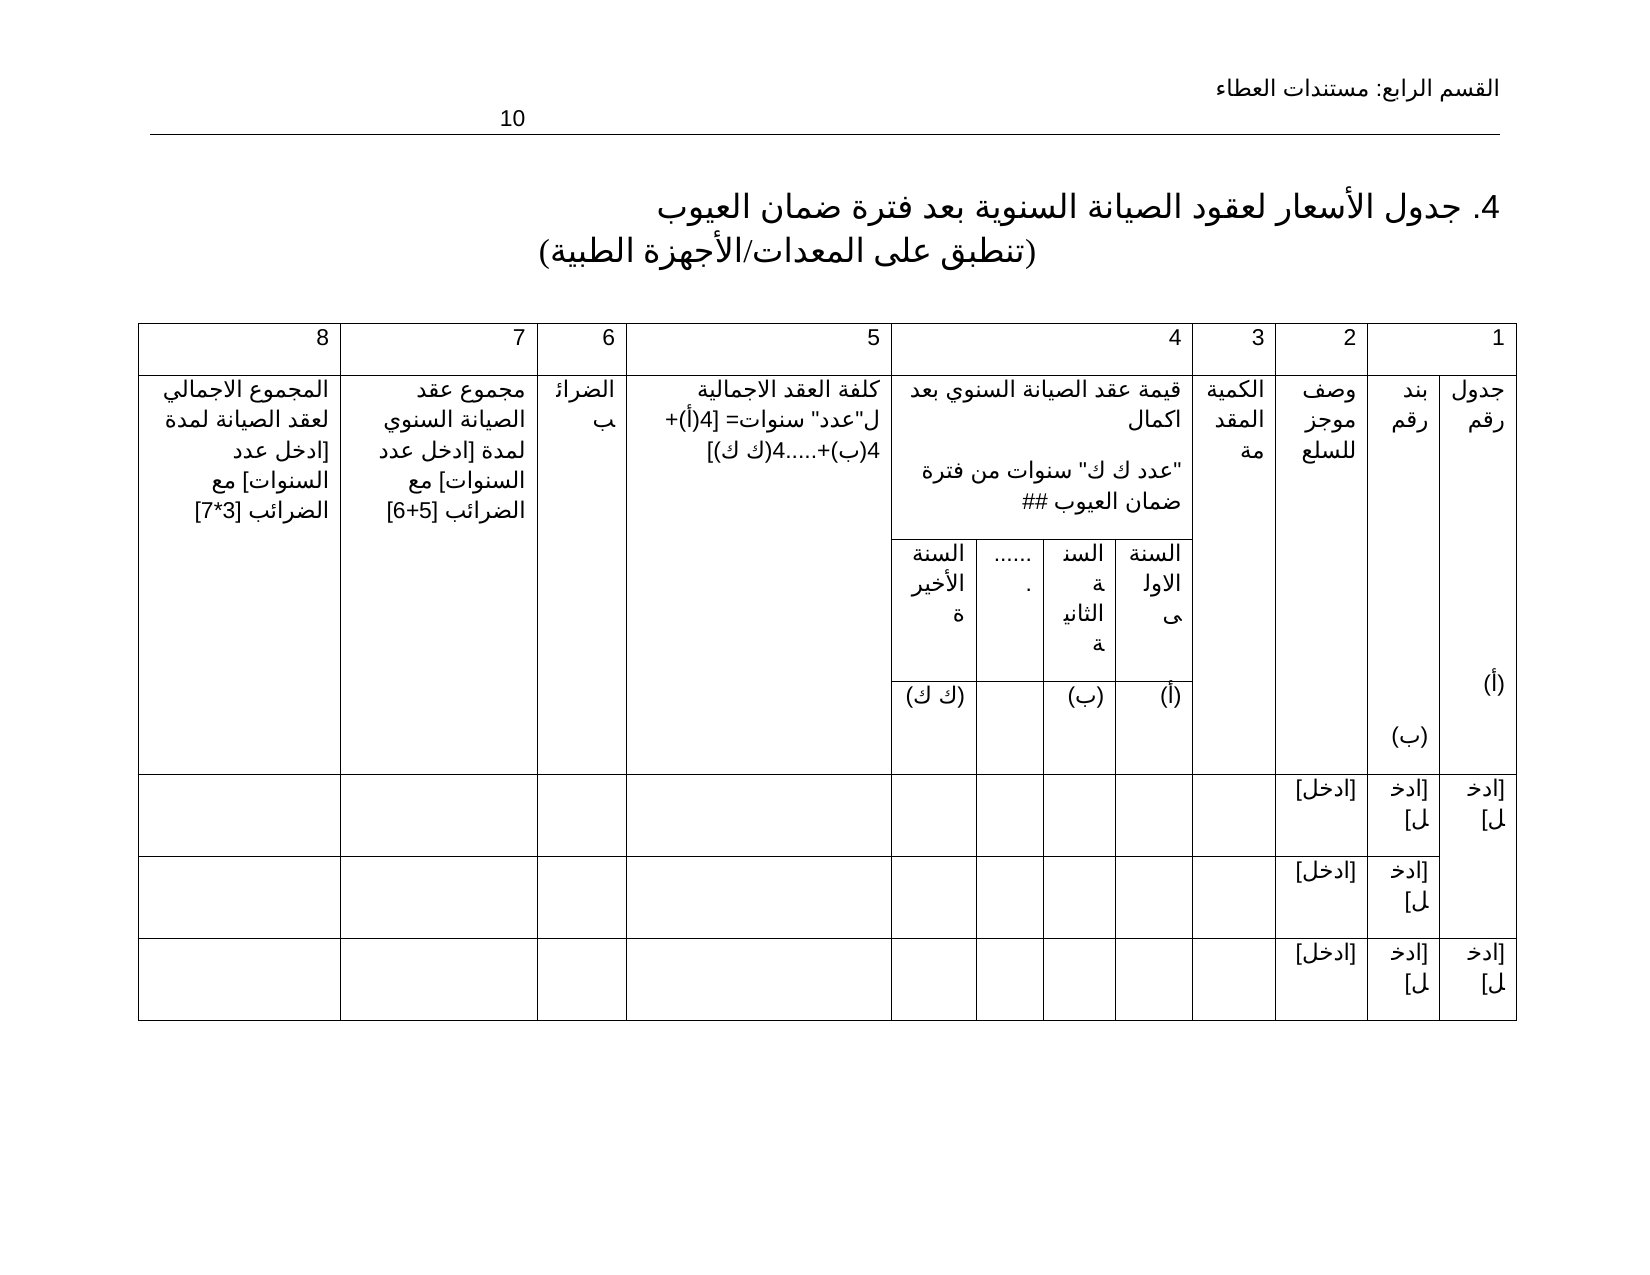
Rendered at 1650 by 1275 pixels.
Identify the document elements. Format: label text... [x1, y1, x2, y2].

table_header 4 [892, 324, 1192, 375]
table_cell [1116, 939, 1192, 1020]
table_cell [ادخل] [1368, 775, 1439, 856]
table_cell [ادخل] [1440, 775, 1516, 938]
table_cell [977, 682, 1043, 773]
table_cell (ب) [1044, 682, 1115, 773]
table_cell الضرائب [538, 376, 626, 773]
table_cell [1193, 939, 1275, 1020]
table_cell السنة الثانية [1044, 540, 1115, 681]
table_cell [627, 939, 891, 1020]
table_cell بند رقم (ب) [1368, 376, 1439, 773]
table_cell [139, 939, 340, 1020]
table_header 2 [1276, 324, 1367, 375]
table_cell السنة الأخيرة [892, 540, 976, 681]
table_cell [627, 857, 891, 938]
table_cell [538, 857, 626, 938]
table_cell [ادخل] [1368, 857, 1439, 938]
table_cell [341, 775, 537, 856]
table_cell [ادخل] [1368, 939, 1439, 1020]
table_cell [139, 857, 340, 938]
table_cell [ادخل] [1276, 857, 1367, 938]
table_cell [977, 775, 1043, 856]
table_cell [ادخل] [1440, 939, 1516, 1020]
table_cell كلفة العقد الاجمالية ل"عدد" سنوات= [4(أ)+4(ب)+.....4(ك ك)] [627, 376, 891, 773]
table_header 5 [627, 324, 891, 375]
subtitle يجب اصدار شهادة منشأ مصدّقة لكل السلع المستوردة عند الشحن4. جدول الأسعار لعقود الصيانة السنوية بعد فترة ضمان العيوب [150, 187, 1500, 226]
table_cell [627, 775, 891, 856]
table_cell [341, 857, 537, 938]
table_cell (أ) [1116, 682, 1192, 773]
table_header 1 [1368, 324, 1516, 375]
table_cell (ك ك) [892, 682, 976, 773]
table_cell قيمة عقد الصيانة السنوي بعد اكمال "عدد ك ك" سنوات من فترة ضمان العيوب ## [892, 376, 1192, 539]
table_cell مجموع عقد الصيانة السنوي لمدة [ادخل عدد السنوات] مع الضرائب [5+6] [341, 376, 537, 773]
table_cell السنة الاولى [1116, 540, 1192, 681]
table_cell جدول رقم (أ) [1440, 376, 1516, 773]
table_header 6 [538, 324, 626, 375]
table_cell [538, 775, 626, 856]
table_cell [1193, 857, 1275, 938]
table_cell [1116, 857, 1192, 938]
table_cell [1116, 775, 1192, 856]
table_header 7 [341, 324, 537, 375]
table_cell [892, 857, 976, 938]
table_cell المجموع الاجمالي لعقد الصيانة لمدة [ادخل عدد السنوات] مع الضرائب [3*7] [139, 376, 340, 773]
table_cell [1044, 939, 1115, 1020]
table_cell [1044, 775, 1115, 856]
table_cell [1193, 775, 1275, 856]
table_cell [ادخل] [1276, 939, 1367, 1020]
table_cell [977, 857, 1043, 938]
table_cell وصف موجز للسلع [1276, 376, 1367, 773]
table_cell [341, 939, 537, 1020]
table_cell [538, 939, 626, 1020]
table_header 8 [139, 324, 340, 375]
table_cell [1044, 857, 1115, 938]
table_cell [977, 939, 1043, 1020]
table_cell [ادخل] [1276, 775, 1367, 856]
table_header 3 [1193, 324, 1275, 375]
table_cell ....... [977, 540, 1043, 681]
table_cell [892, 939, 976, 1020]
table_cell [892, 775, 976, 856]
table_cell الكمية المقدمة [1193, 376, 1275, 773]
subtitle (تنطبق على المعدات/الأجهزة الطبية) [150, 232, 1425, 270]
table_cell [139, 775, 340, 856]
